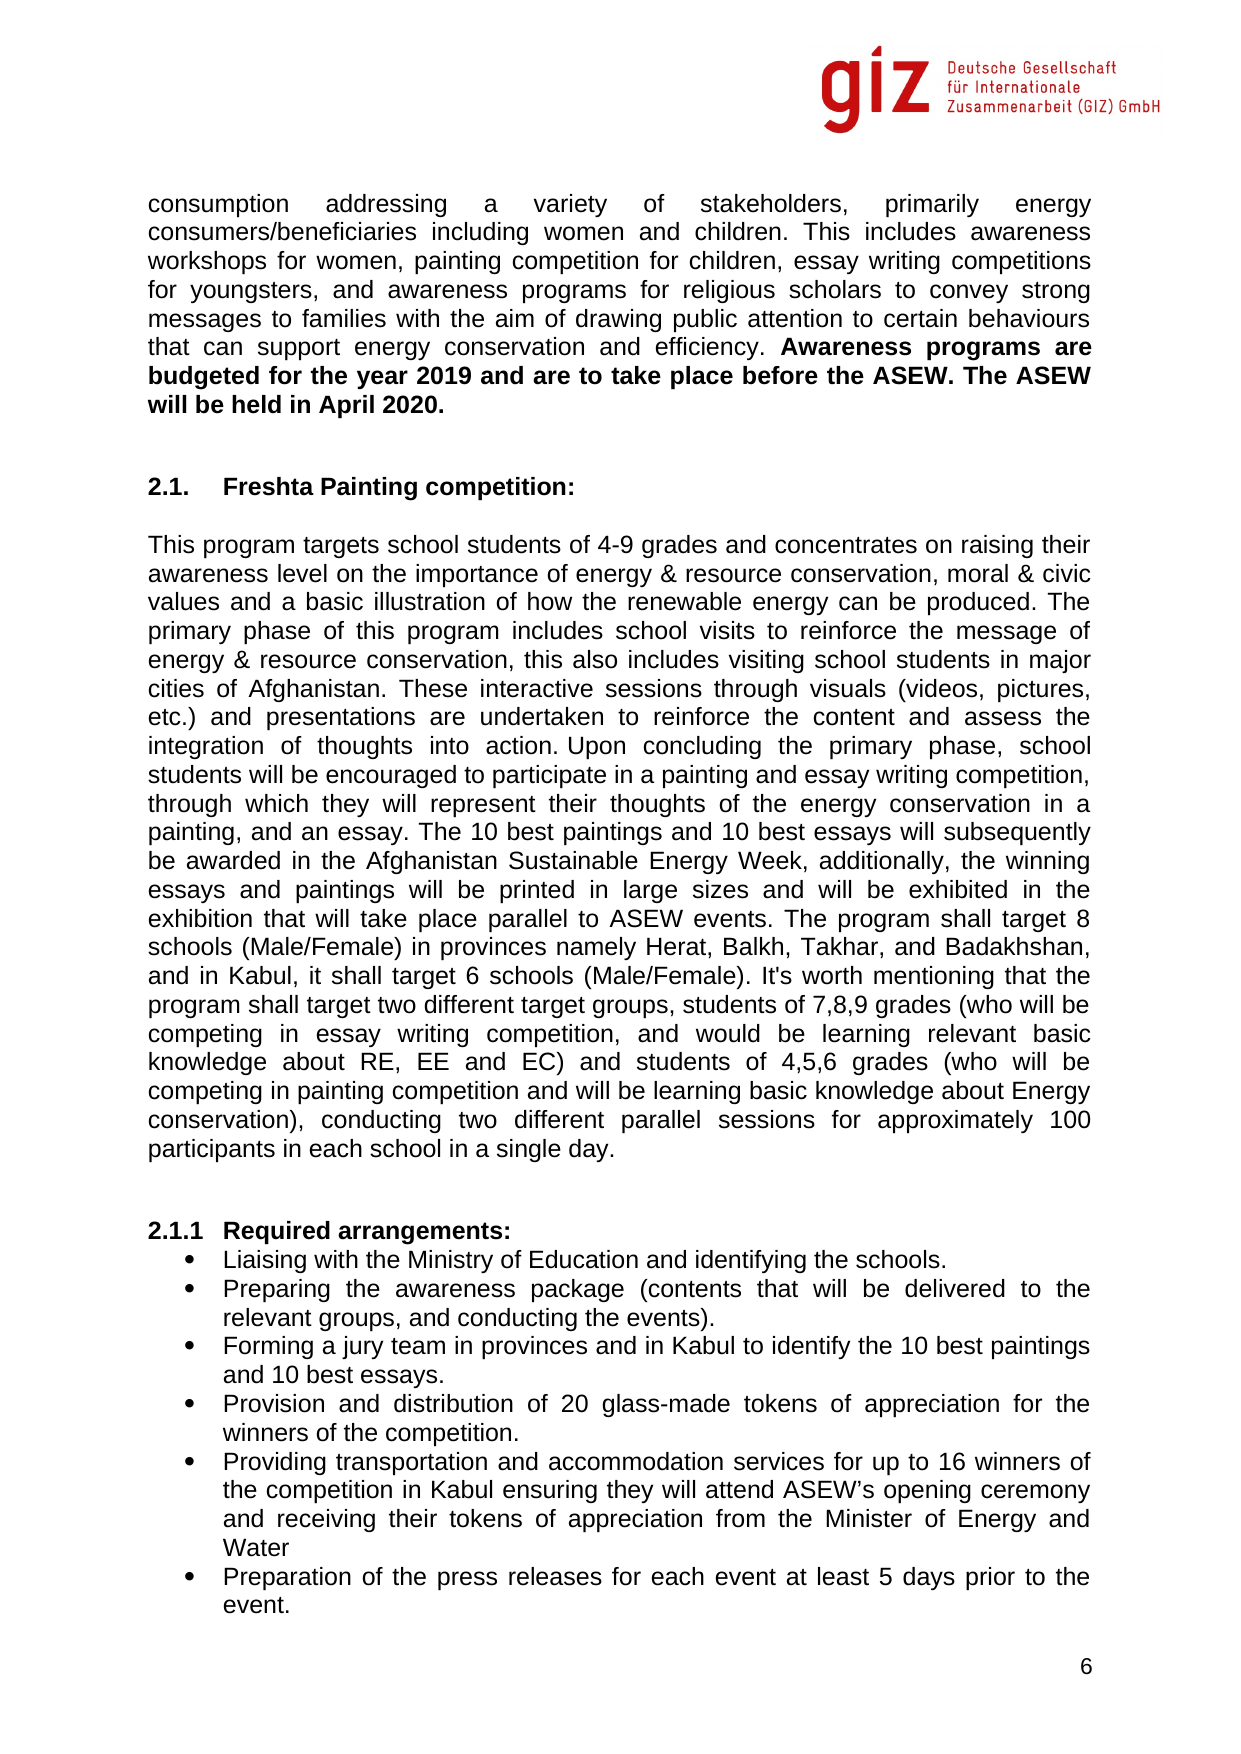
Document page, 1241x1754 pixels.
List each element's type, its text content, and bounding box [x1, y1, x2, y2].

text This program targets school students of 4-9 grades and concentrates on raising their awareness level on the importance of energy & resource conservation, moral & civic values and a basic illustration of how the renewable energy can be produced. The primary phase of this program includes school visits to reinforce the message of energy & resource conservation, this also includes visiting school students in major cities of Afghanistan. These interactive sessions through visuals (videos, pictures, etc.) and presentations are undertaken to reinforce the content and assess the integration of thoughts into action. Upon concluding the primary phase, school students will be encouraged to participate in a painting and essay writing competition, through which they will represent their thoughts of the energy conservation in a painting, and an essay. The 10 best paintings and 10 best essays will subsequently be awarded in the Afghanistan Sustainable Energy Week, additionally, the winning essays and paintings will be printed in large sizes and will be exhibited in the exhibition that will take place parallel to ASEW events. The program shall target 8 schools (Male/Female) in provinces namely Herat, Balkh, Takhar, and Badakhshan, and in Kabul, it shall target 6 schools (Male/Female). It's worth mentioning that the program shall target two different target groups, students of 7,8,9 grades (who will be competing in essay writing competition, and would be learning relevant basic knowledge about RE, EE and EC) and students of 4,5,6 grades (who will be competing in painting competition and will be learning basic knowledge about Energy conservation), conducting two different parallel sessions for approximately 100 participants in each school in a single day. [148, 530, 1092, 1162]
list Providing transportation and accommodation services for up to 16 winners of the competition in Kabul ensuring they will attend ASEW’s opening ceremony and receiving their tokens of appreciation from the Minister of Energy and Water [185, 1446, 1092, 1562]
list Freshta Painting competition: [148, 472, 1092, 501]
list Forming a jury team in provinces and in Kabul to identify the 10 best paintings and 10 best essays. [185, 1331, 1092, 1389]
list Required arrangements: [148, 1216, 1092, 1245]
list Preparation of the press releases for each event at least 5 days prior to the event. [185, 1562, 1092, 1619]
list Preparing the awareness package (contents that will be delivered to the relevant groups, and conducting the events). [185, 1274, 1092, 1331]
list Liaising with the Ministry of Education and identifying the schools. [185, 1245, 1092, 1274]
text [148, 188, 1092, 418]
list Provision and distribution of 20 glass-made tokens of appreciation for the winners of the competition. [185, 1389, 1092, 1446]
picture [808, 44, 1163, 136]
